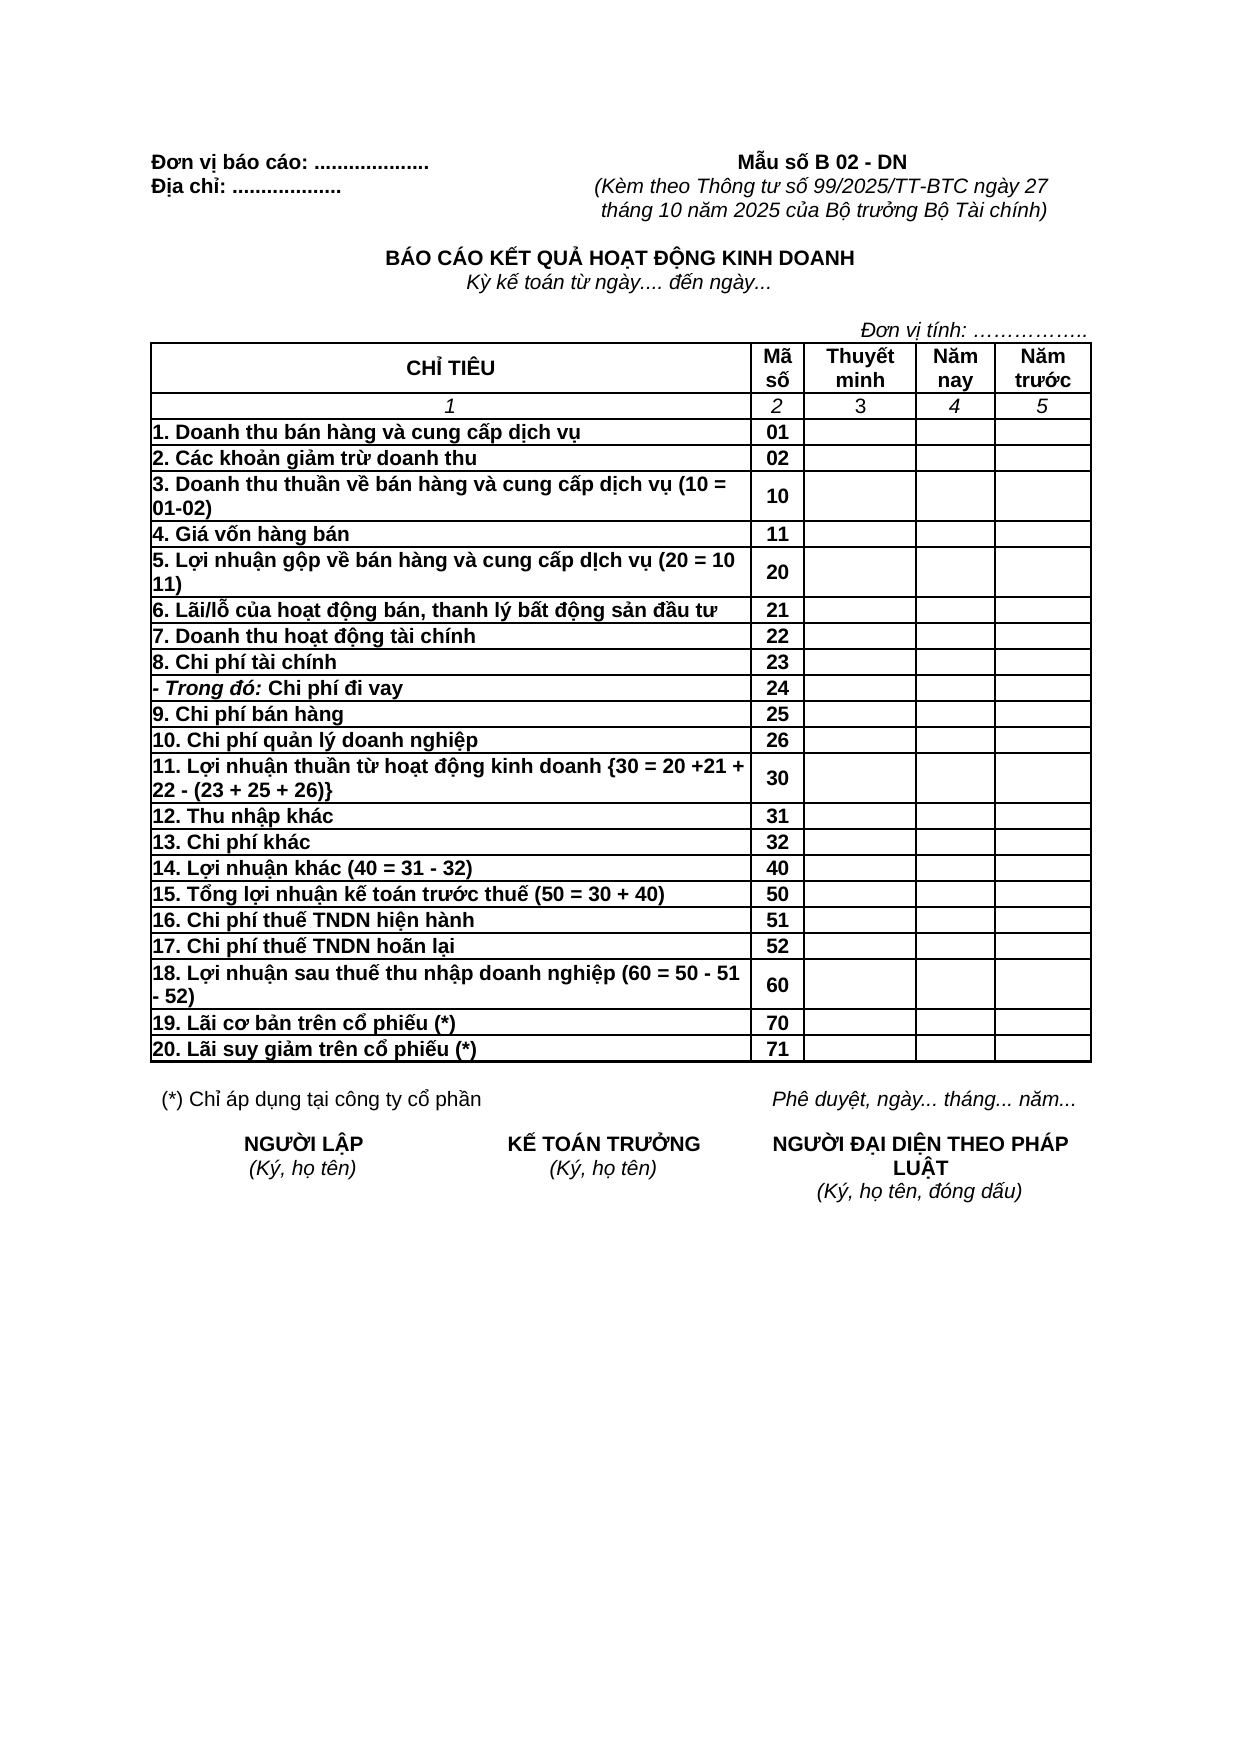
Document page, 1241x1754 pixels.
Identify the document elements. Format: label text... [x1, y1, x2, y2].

table_cell 5 [996, 394, 1090, 418]
table_cell [996, 598, 1090, 622]
text Kỳ kế toán từ ngày.... đến ngày... [150, 270, 1090, 294]
table_cell 14. Lợi nhuận khác (40 = 31 - 32) [152, 856, 750, 880]
table_cell [917, 1036, 994, 1060]
table_cell [805, 446, 915, 470]
table_header Mã số [752, 344, 803, 392]
table_cell [996, 420, 1090, 444]
table_cell 16. Chi phí thuế TNDN hiện hành [152, 908, 750, 932]
table_cell 19. Lãi cơ bản trên cổ phiếu (*) [152, 1010, 750, 1034]
table_cell 51 [752, 908, 803, 932]
table_header Thuyết minh [805, 344, 915, 392]
table_cell NGƯỜI ĐẠI DIỆN THEO PHÁP LUẬT (Ký, họ tên, đóng dấu) [751, 1131, 1090, 1203]
table_cell 01 [752, 420, 803, 444]
table_cell [805, 1010, 915, 1034]
table_cell 6. Lãi/lỗ của hoạt động bán, thanh lý bất động sản đầu tư [152, 598, 750, 622]
table_cell 17. Chi phí thuế TNDN hoãn lại [152, 934, 750, 958]
table_cell 18. Lợi nhuận sau thuế thu nhập doanh nghiệp (60 = 50 - 51 - 52) [152, 960, 750, 1008]
table_cell 02 [752, 446, 803, 470]
table_cell 10 [752, 472, 803, 520]
table_header Mẫu số B 02 - DN (Kèm theo Thông tư số 99/2025/TT-BTC ngày 27 tháng 10 năm 2025 của Bộ trưởng Bộ Tài chính) [554, 150, 1090, 222]
table_cell [805, 676, 915, 700]
table_cell [917, 624, 994, 648]
table_cell [917, 830, 994, 854]
table_cell 3. Doanh thu thuần về bán hàng và cung cấp dịch vụ (10 = 01-02) [152, 472, 750, 520]
table_cell [996, 908, 1090, 932]
table_header Năm nay [917, 344, 994, 392]
table_cell 71 [752, 1036, 803, 1060]
table_cell [917, 472, 994, 520]
table_cell [996, 804, 1090, 828]
table_cell [996, 522, 1090, 546]
table_cell 21 [752, 598, 803, 622]
table_cell [917, 882, 994, 906]
table_cell 5. Lợi nhuận gộp về bán hàng và cung cấp dỊch vụ (20 = 10 11) [152, 548, 750, 596]
table_cell [917, 856, 994, 880]
table_cell [996, 676, 1090, 700]
table_header Đơn vị báo cáo: .................... Địa chỉ: ................... [150, 150, 554, 222]
table_cell 23 [752, 650, 803, 674]
table_cell [805, 960, 915, 1008]
table_cell [805, 754, 915, 802]
table_cell [805, 934, 915, 958]
table_cell [805, 908, 915, 932]
table_cell [996, 830, 1090, 854]
table_cell [996, 754, 1090, 802]
table_cell 12. Thu nhập khác [152, 804, 750, 828]
table_cell 2. Các khoản giảm trừ doanh thu [152, 446, 750, 470]
text Đơn vị tính: …………….. [150, 318, 1090, 342]
table_cell [917, 650, 994, 674]
table_cell 1 [152, 394, 750, 418]
table_cell 50 [752, 882, 803, 906]
table_cell 7. Doanh thu hoạt động tài chính [152, 624, 750, 648]
table_cell [996, 1036, 1090, 1060]
table_cell [996, 548, 1090, 596]
table_cell [917, 728, 994, 752]
table_cell 32 [752, 830, 803, 854]
table_cell [805, 804, 915, 828]
table_cell [805, 650, 915, 674]
table_cell NGƯỜI LẬP (Ký, họ tên) [150, 1131, 457, 1203]
table_cell KẾ TOÁN TRƯỞNG (Ký, họ tên) [457, 1131, 751, 1203]
table_cell 4 [917, 394, 994, 418]
table_cell [996, 856, 1090, 880]
table_cell 24 [752, 676, 803, 700]
table_cell 9. Chi phí bán hàng [152, 702, 750, 726]
table_cell [805, 598, 915, 622]
table_cell [917, 676, 994, 700]
table_cell 25 [752, 702, 803, 726]
table_cell 4. Giá vốn hàng bán [152, 522, 750, 546]
table_cell 26 [752, 728, 803, 752]
table_cell 31 [752, 804, 803, 828]
table_header Năm trước [996, 344, 1090, 392]
table_cell [996, 1010, 1090, 1034]
table_cell [917, 960, 994, 1008]
table_cell [996, 882, 1090, 906]
table_cell [805, 1036, 915, 1060]
table_cell [917, 908, 994, 932]
table_cell 60 [752, 960, 803, 1008]
table_cell 22 [752, 624, 803, 648]
table_cell 30 [752, 754, 803, 802]
table_cell 11. Lợi nhuận thuần từ hoạt động kinh doanh {30 = 20 +21 + 22 - (23 + 25 + 26)} [152, 754, 750, 802]
table_cell 8. Chi phí tài chính [152, 650, 750, 674]
table_cell [805, 702, 915, 726]
table_header (*) Chỉ áp dụng tại công ty cổ phần [150, 1086, 620, 1131]
table_cell 52 [752, 934, 803, 958]
table_cell [805, 830, 915, 854]
table_cell [917, 702, 994, 726]
table_cell [805, 420, 915, 444]
table_cell [996, 472, 1090, 520]
table_cell [917, 598, 994, 622]
table_cell [917, 754, 994, 802]
table_cell [917, 420, 994, 444]
table_cell [805, 882, 915, 906]
table_cell 20. Lãi suy giảm trên cổ phiếu (*) [152, 1036, 750, 1060]
table_cell [996, 960, 1090, 1008]
table_cell [805, 856, 915, 880]
table_cell [917, 934, 994, 958]
table_cell 15. Tổng lợi nhuận kế toán trước thuế (50 = 30 + 40) [152, 882, 750, 906]
table_cell 3 [805, 394, 915, 418]
table_cell [917, 446, 994, 470]
table_cell [805, 522, 915, 546]
table_cell 70 [752, 1010, 803, 1034]
table_header CHỈ TIÊU [152, 344, 750, 392]
table_cell 10. Chi phí quản lý doanh nghiệp [152, 728, 750, 752]
text BÁO CÁO KẾT QUẢ HOẠT ĐỘNG KINH DOANH [150, 246, 1090, 270]
table_cell [996, 650, 1090, 674]
table_cell [805, 624, 915, 648]
table_cell [805, 548, 915, 596]
table_cell [996, 702, 1090, 726]
table_cell 40 [752, 856, 803, 880]
table_cell [996, 446, 1090, 470]
table_cell [996, 728, 1090, 752]
table_cell [917, 804, 994, 828]
table_cell 1. Doanh thu bán hàng và cung cấp dịch vụ [152, 420, 750, 444]
table_cell 2 [752, 394, 803, 418]
table_cell 11 [752, 522, 803, 546]
table_cell [917, 522, 994, 546]
table_cell - Trong đó: Chi phí đi vay [152, 676, 750, 700]
table_cell 20 [752, 548, 803, 596]
table_cell 13. Chi phí khác [152, 830, 750, 854]
table_cell [917, 548, 994, 596]
table_cell [996, 624, 1090, 648]
table_header Phê duyệt, ngày... tháng... năm... [620, 1086, 1090, 1131]
table_cell [996, 934, 1090, 958]
table_cell [805, 728, 915, 752]
table_cell [917, 1010, 994, 1034]
table_cell [805, 472, 915, 520]
